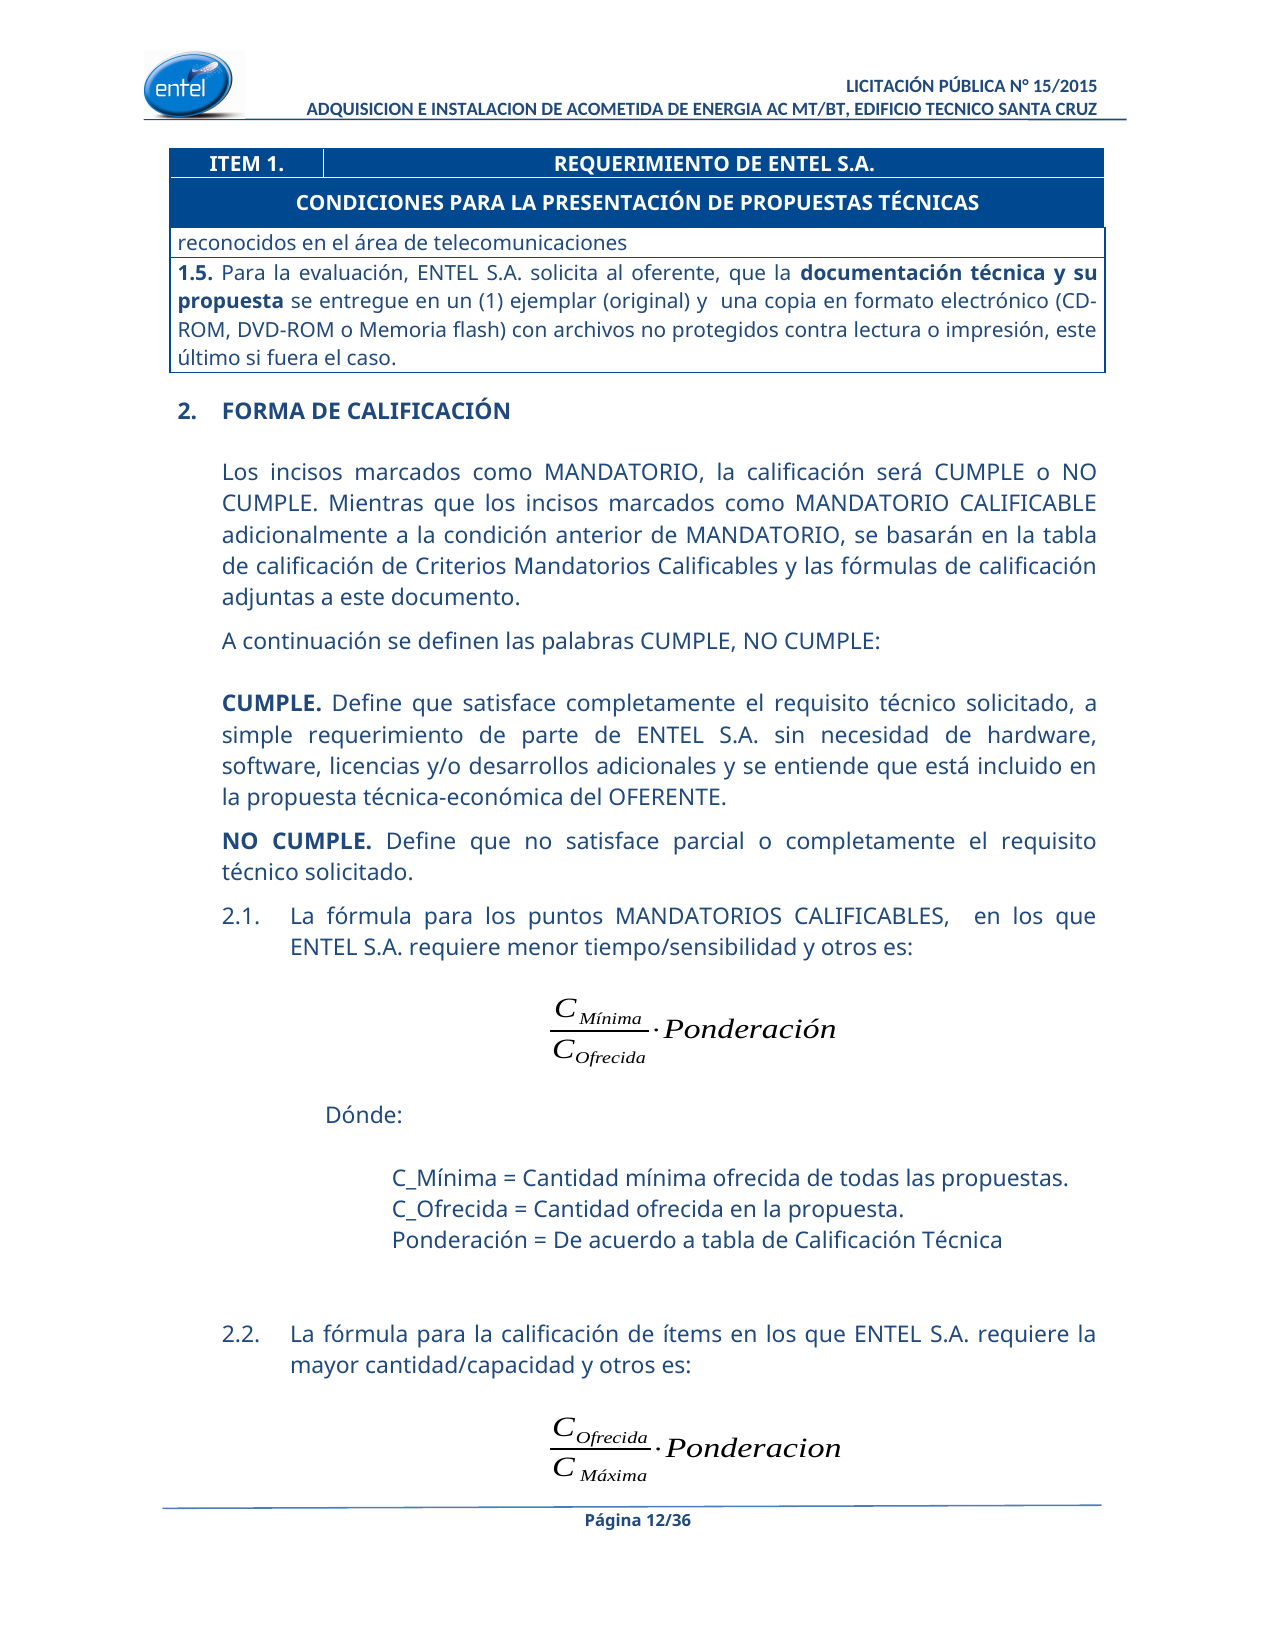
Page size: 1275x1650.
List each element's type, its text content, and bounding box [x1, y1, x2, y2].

table_cell 1.5. Para la evaluación, ENTEL S.A. solicita al oferente, que la documentación técnica y su propuesta se entregue en un (1) ejemplar (original) y una copia en formato electrónico (CD-ROM, DVD-ROM o Memoria flash) con archivos no protegidos contra lectura o impresión, este último si fuera el caso. [171, 258, 1104, 372]
list FORMA DE CALIFICACIÓN [177, 395, 1098, 427]
list La fórmula para los puntos MANDATORIOS CALIFICABLES, en los que ENTEL S.A. requiere menor tiempo/sensibilidad y otros es: [222, 900, 1098, 962]
list CUMPLE. Define que satisface completamente el requisito técnico solicitado, a simple requerimiento de parte de ENTEL S.A. sin necesidad de hardware, software, licencias y/o desarrollos adicionales y se entiende que está incluido en la propuesta técnica-económica del OFERENTE. [222, 687, 1098, 812]
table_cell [171, 228, 1104, 257]
list La fórmula para la calificación de ítems en los que ENTEL S.A. requiere la mayor cantidad/capacidad y otros es: [222, 1318, 1098, 1380]
list C_Ofrecida = Cantidad ofrecida en la propuesta. [392, 1193, 1098, 1224]
list NO CUMPLE. Define que no satisface parcial o completamente el requisito técnico solicitado. [222, 825, 1098, 887]
picture [143, 50, 246, 119]
table_header REQUERIMIENTO DE ENTEL S.A. [324, 149, 1104, 177]
list Dónde: [318, 1099, 1098, 1130]
list Los incisos marcados como MANDATORIO, la calificación será CUMPLE o NO CUMPLE. Mientras que los incisos marcados como MANDATORIO CALIFICABLE adicionalmente a la condición anterior de MANDATORIO, se basarán en la tabla de calificación de Criterios Mandatorios Calificables y las fórmulas de calificación adjuntas a este documento. [222, 456, 1098, 612]
table_cell CONDICIONES PARA LA PRESENTACIÓN DE PROPUESTAS TÉCNICAS [171, 178, 1104, 227]
list A continuación se definen las palabras CUMPLE, NO CUMPLE: [222, 625, 1098, 656]
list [392, 1224, 1098, 1255]
list C_Mínima = Cantidad mínima ofrecida de todas las propuestas. [392, 1162, 1098, 1193]
table_header ITEM 1. [171, 149, 323, 177]
